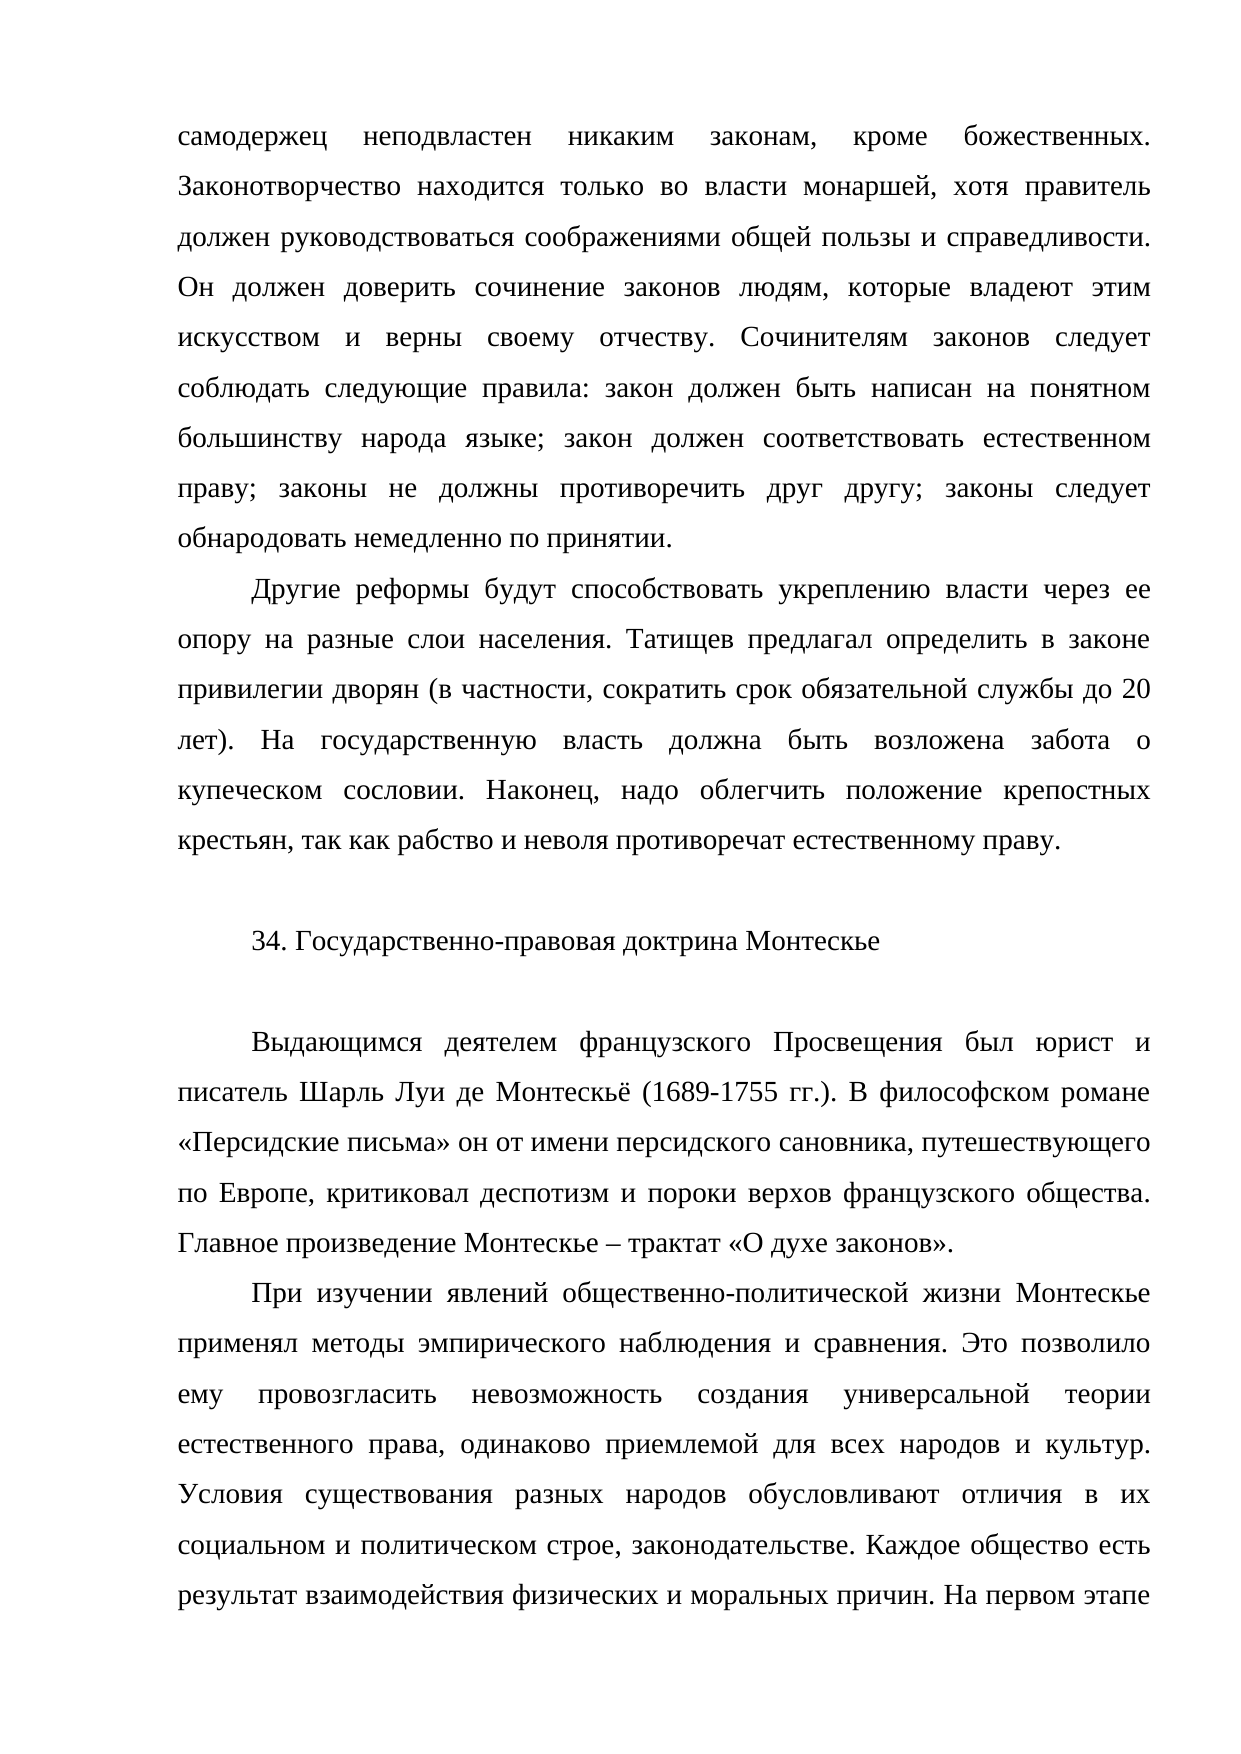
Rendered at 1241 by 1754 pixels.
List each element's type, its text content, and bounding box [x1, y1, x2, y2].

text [177, 118, 1152, 554]
text Выдающимся деятелем французского Просвещения был юрист и писатель Шарль Луи де Монтескьё (1689-1755 гг.). В философском романе «Персидские письма» он от имени персидского сановника, путешествующего по Европе, критиковал деспотизм и пороки верхов французского общества. Главное произведение Монтескье – трактат «О духе законов». [177, 1024, 1152, 1258]
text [177, 1275, 1152, 1611]
text Другие реформы будут способствовать укреплению власти через ее опору на разные слои населения. Татищев предлагал определить в законе привилегии дворян (в частности, сократить срок обязательной службы до 20 лет). На государственную власть должна быть возложена забота о купеческом сословии. Наконец, надо облегчить положение крепостных крестьян, так как рабство и неволя противоречат естественному праву. [177, 571, 1152, 856]
text 34. Государственно-правовая доктрина Монтескье [177, 923, 1152, 957]
